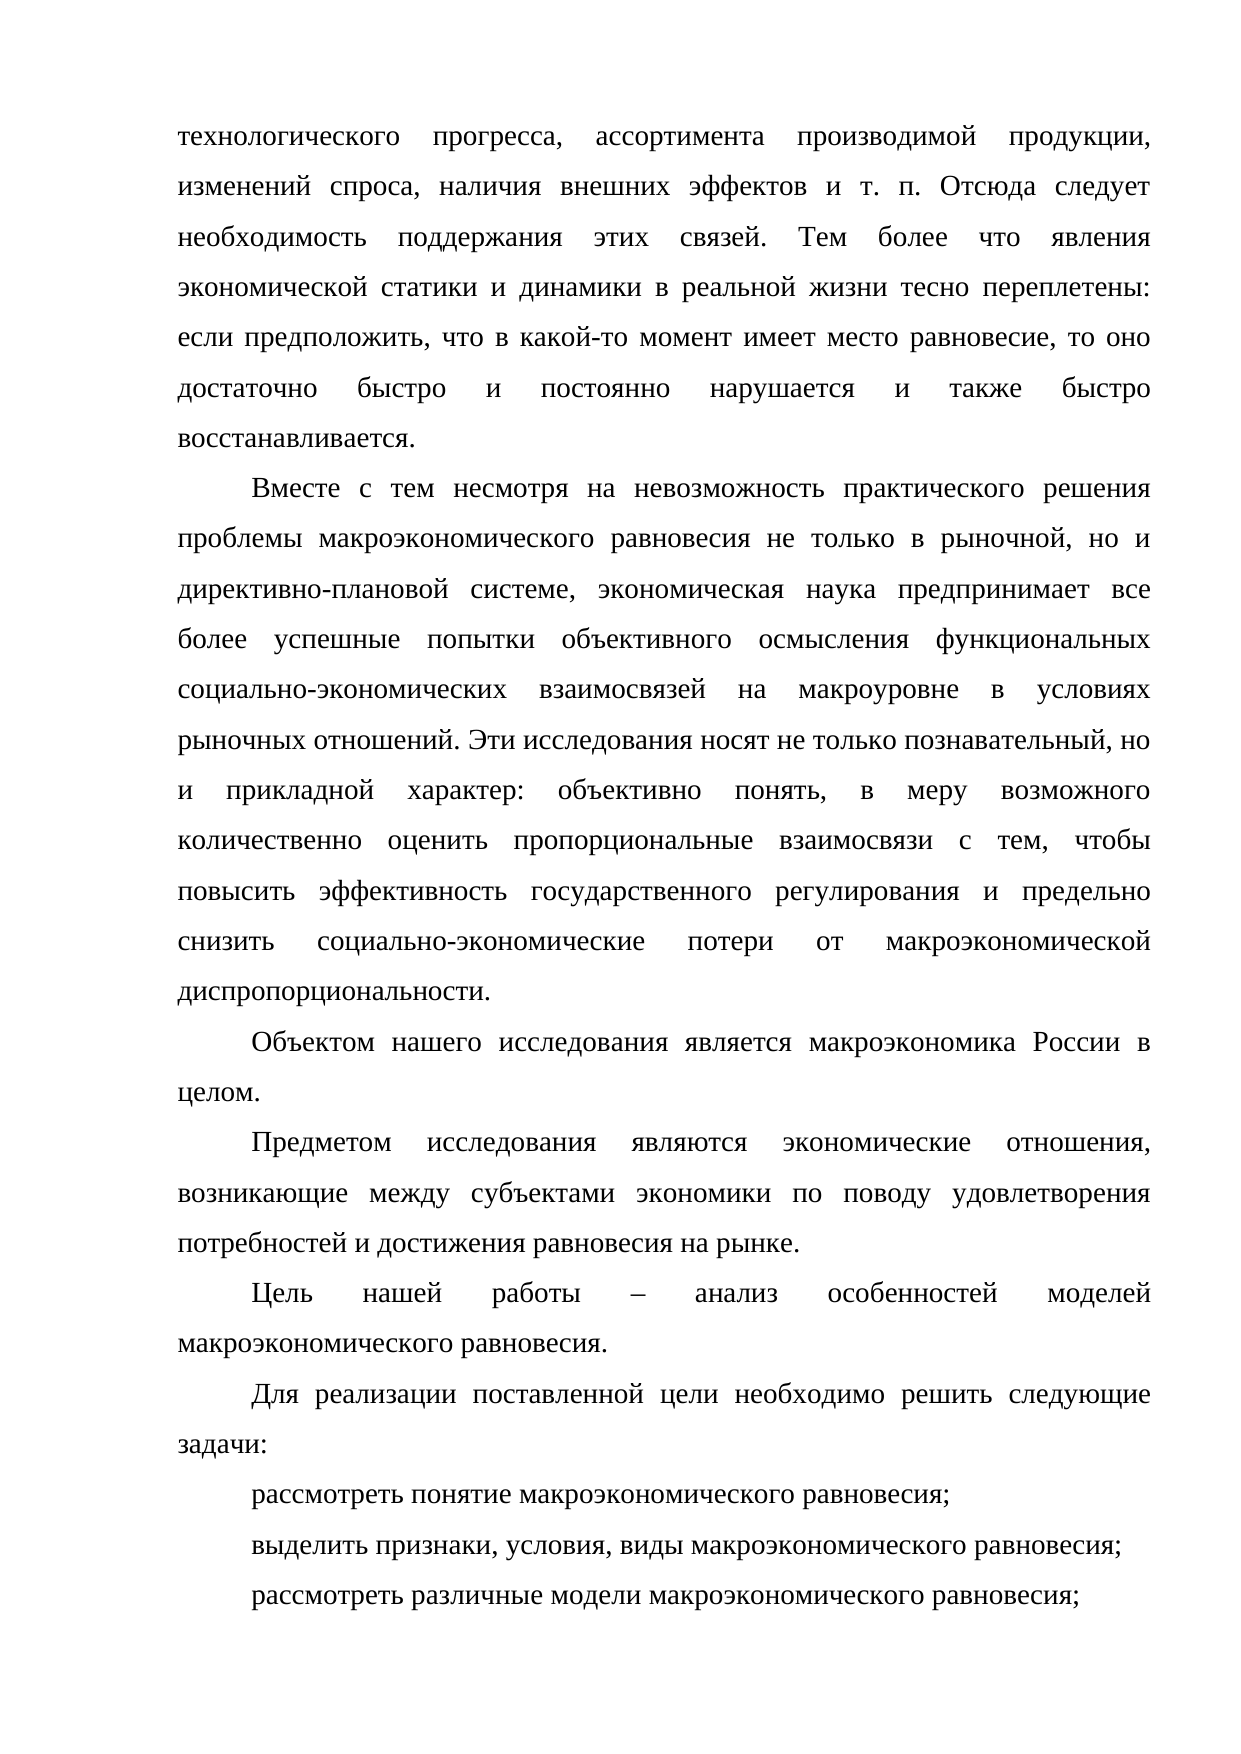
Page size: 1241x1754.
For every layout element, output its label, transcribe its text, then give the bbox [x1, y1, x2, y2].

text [177, 118, 1152, 453]
text Вместе с тем несмотря на невозможность практического решения проблемы макроэкономического равновесия не только в рыночной, но и директивно-плановой системе, экономическая наука предпринимает все более успешные попытки объективного осмысления функциональных социально-экономических взаимосвязей на макроуровне в условиях рыночных отношений. Эти исследования носят не только познавательный, но и прикладной характер: объективно понять, в меру возможного количественно оценить пропорциональные взаимосвязи с тем, чтобы повысить эффективность государственного регулирования и предельно снизить социально-экономические потери от макроэкономической диспропорциональности. [177, 470, 1152, 1007]
text Цель нашей работы – анализ особенностей моделей макроэкономического равновесия. [177, 1275, 1152, 1359]
text Предметом исследования являются экономические отношения, возникающие между субъектами экономики по поводу удовлетворения потребностей и достижения равновесия на рынке. [177, 1124, 1152, 1258]
text выделить признаки, условия, виды макроэкономического равновесия; [177, 1527, 1152, 1560]
text рассмотреть различные модели макроэкономического равновесия; [177, 1577, 1152, 1611]
text Объектом нашего исследования является макроэкономика России в целом. [177, 1024, 1152, 1108]
text рассмотреть понятие макроэкономического равновесия; [177, 1477, 1152, 1510]
text Для реализации поставленной цели необходимо решить следующие задачи: [177, 1376, 1152, 1460]
